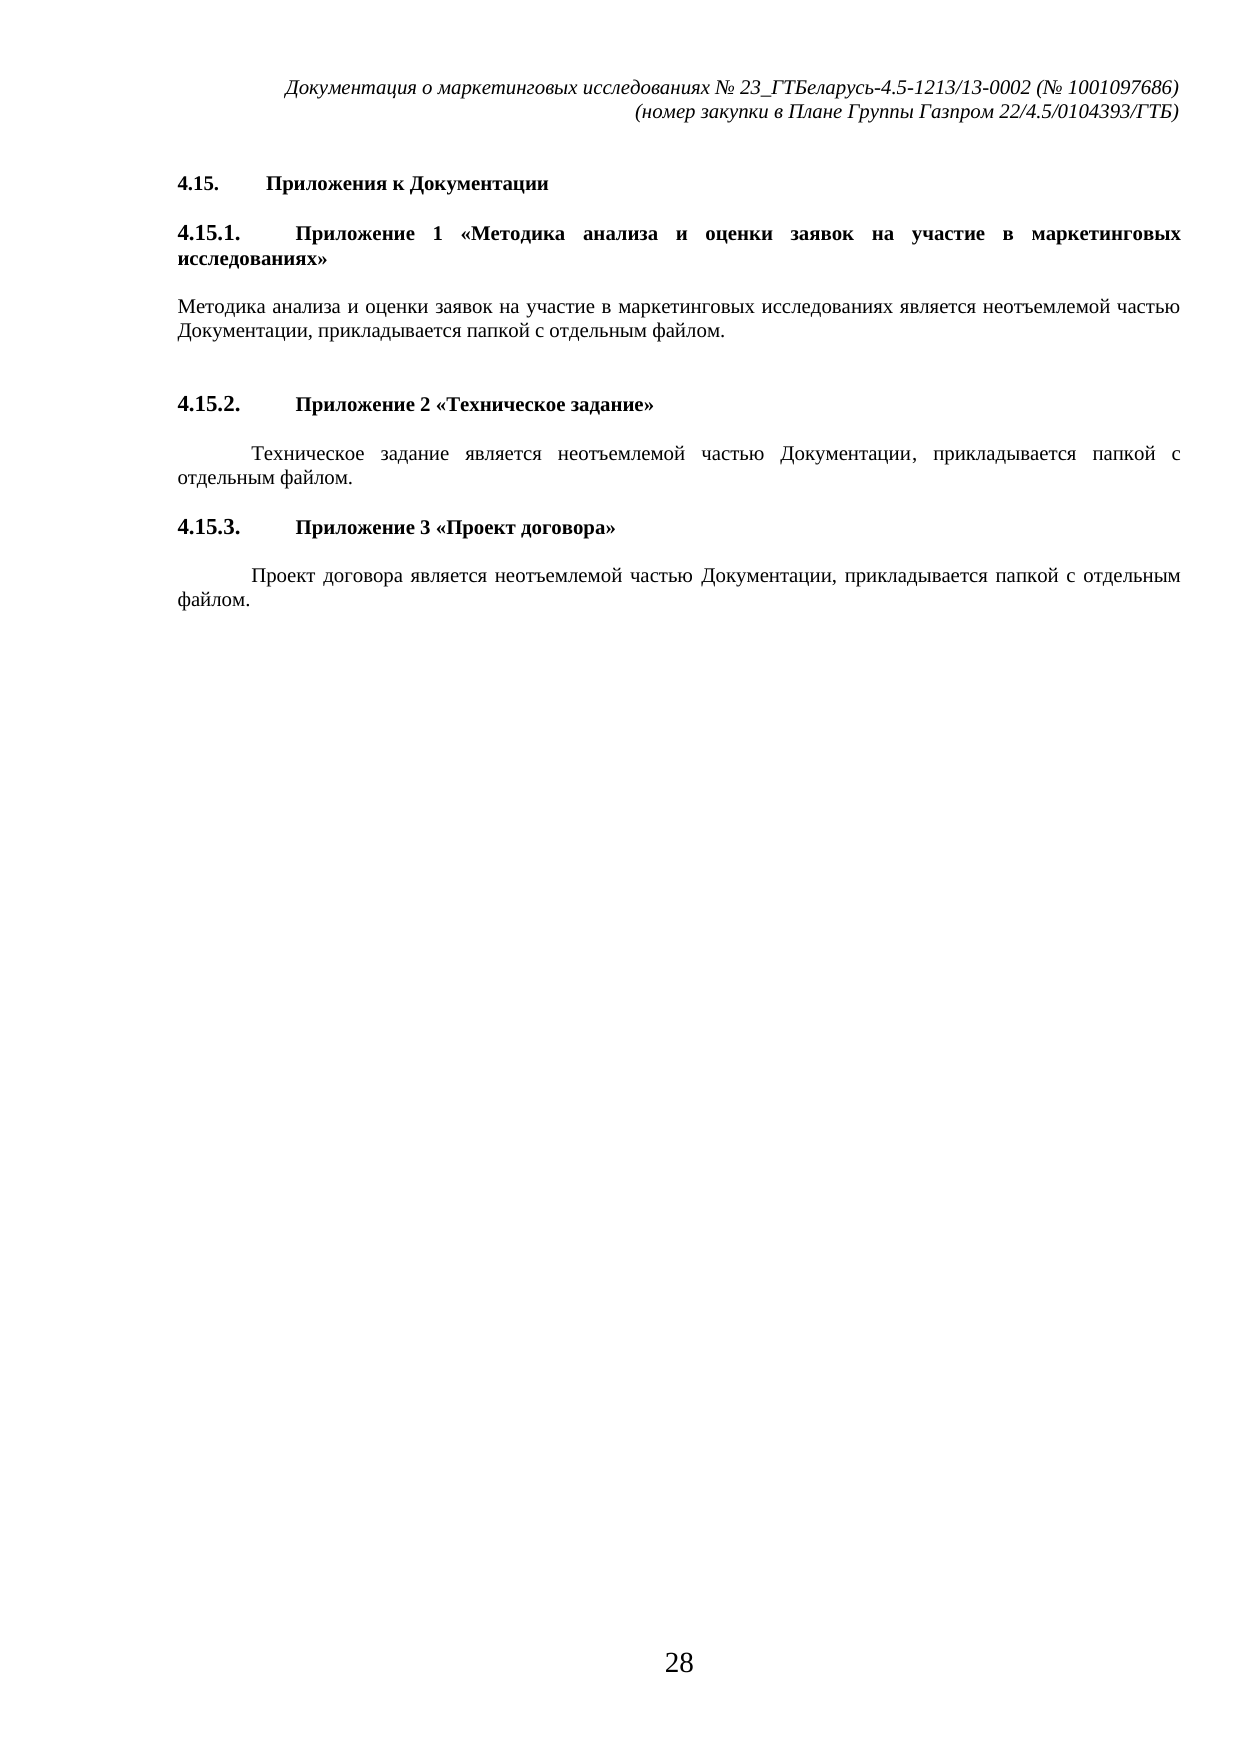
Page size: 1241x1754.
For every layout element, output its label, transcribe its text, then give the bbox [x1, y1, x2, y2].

text Техническое задание является неотъемлемой частью Документации, прикладывается папкой с отдельным файлом. [177, 441, 1181, 489]
list Приложение 3 «Проект договора» [177, 513, 1181, 539]
list Приложение 2 «Техническое задание» [177, 390, 1181, 416]
list Приложение 1 «Методика анализа и оценки заявок на участие в маркетинговых исследованиях» [177, 219, 1181, 270]
text Проект договора является неотъемлемой частью Документации, прикладывается папкой с отдельным файлом. [177, 563, 1181, 611]
text Методика анализа и оценки заявок на участие в маркетинговых исследованиях является неотъемлемой частью Документации, прикладывается папкой с отдельным файлом. [177, 294, 1181, 342]
list Приложения к Документации [177, 171, 1181, 195]
